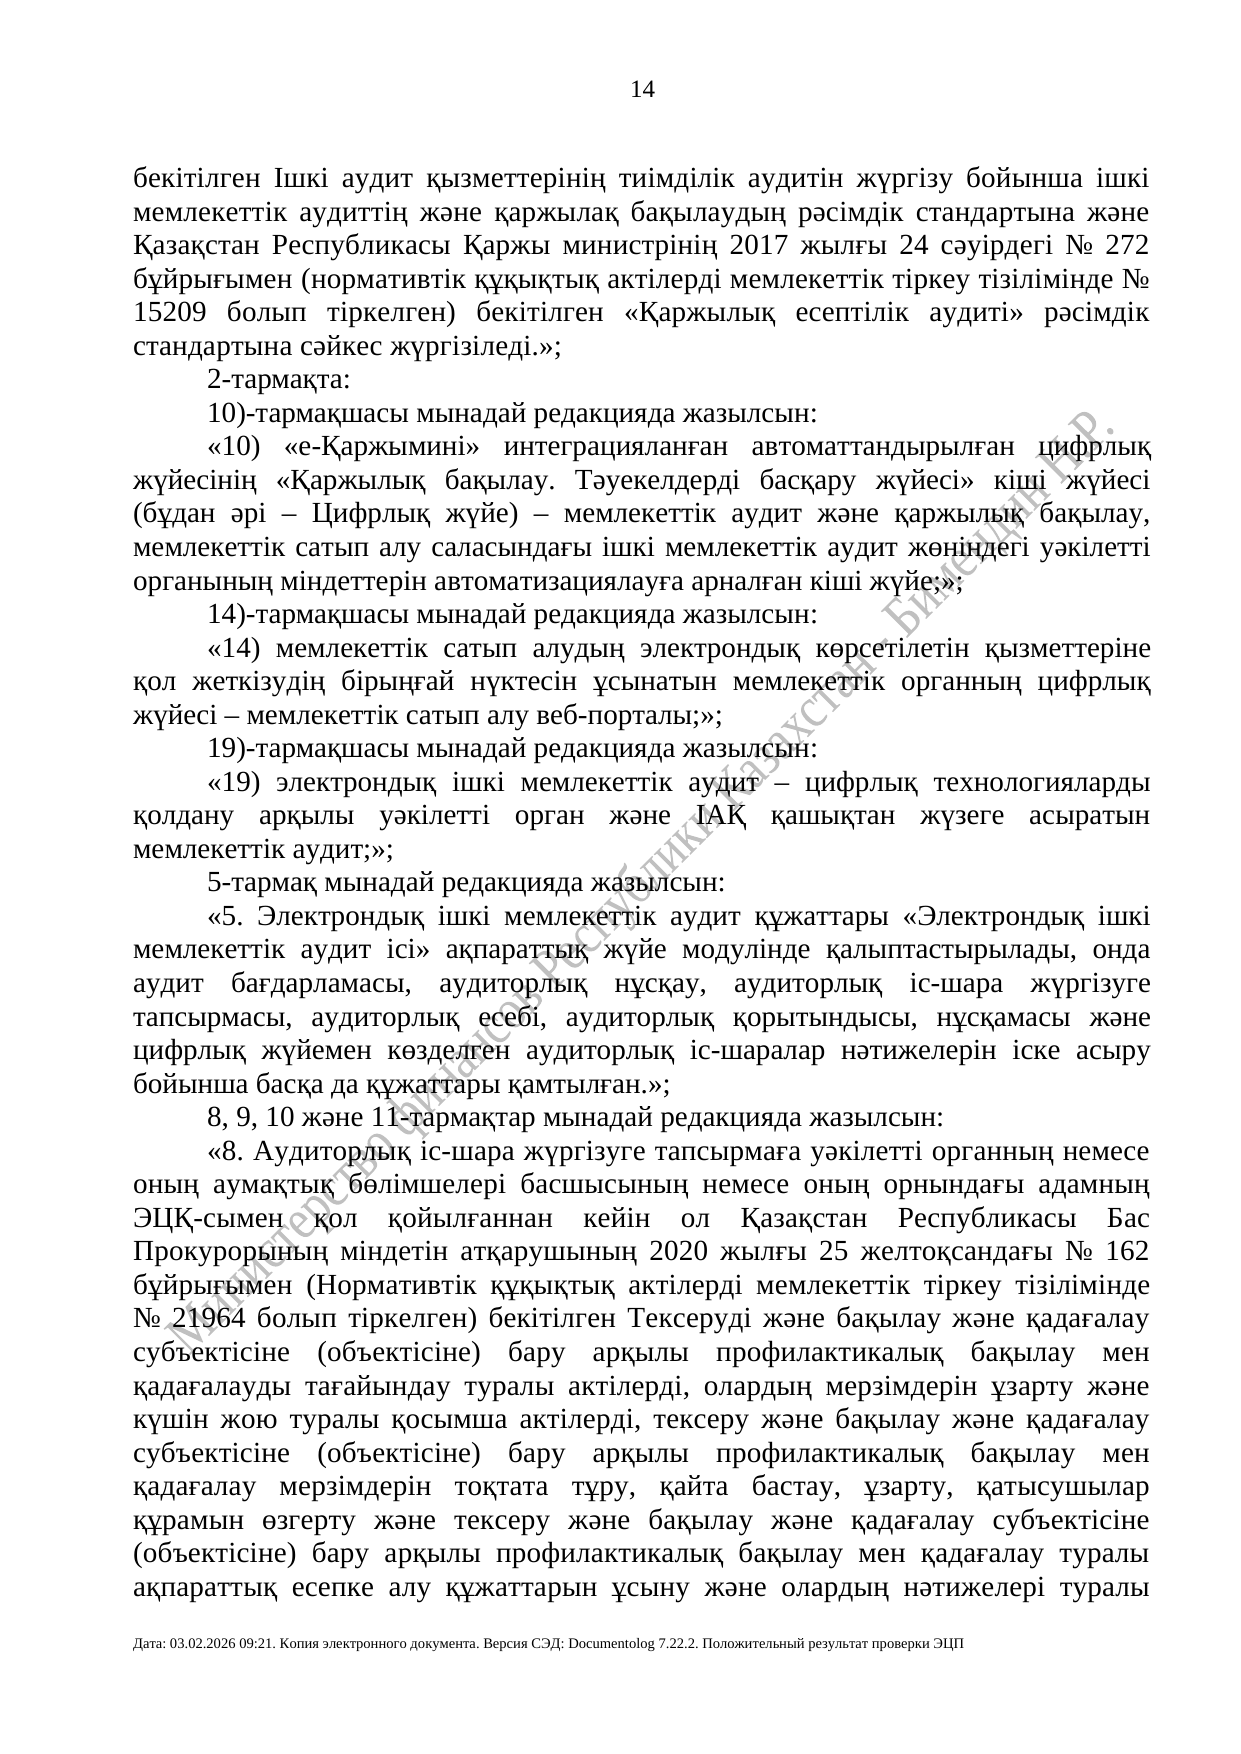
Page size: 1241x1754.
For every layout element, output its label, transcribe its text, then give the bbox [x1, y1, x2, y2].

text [133, 1133, 1152, 1602]
text «5. Электрондық ішкі мемлекеттік аудит құжаттары «Электрондық ішкі мемлекеттік аудит ісі» ақпараттық жүйе модулінде қалыптастырылады, онда аудит бағдарламасы, аудиторлық нұсқау, аудиторлық іс-шара жүргізуге тапсырмасы, аудиторлық есебі, аудиторлық қорытындысы, нұсқамасы және цифрлық жүйемен көзделген аудиторлық іс-шаралар нәтижелерін іске асыру бойынша басқа да құжаттары қамтылған.»; [133, 898, 1152, 1099]
text 5-тармақ мынадай редакцияда жазылсын: [133, 864, 1152, 898]
text 10)-тармақшасы мынадай редакцияда жазылсын: [133, 395, 1152, 428]
text 2-тармақта: [133, 361, 1152, 395]
text «10) «е-Қаржымині» интеграцияланған автоматтандырылған цифрлық жүйесінің «Қаржылық бақылау. Тәуекелдерді басқару жүйесі» кіші жүйесі (бұдан әрі – Цифрлық жүйе) – мемлекеттік аудит және қаржылық бақылау, мемлекеттік сатып алу саласындағы ішкі мемлекеттік аудит жөніндегі уәкілетті органының міндеттерін автоматизациялауға арналған кіші жүйе;»; [133, 428, 1152, 596]
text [133, 160, 1152, 361]
text 14)-тармақшасы мынадай редакцияда жазылсын: [133, 596, 1152, 630]
text 19)-тармақшасы мынадай редакцияда жазылсын: [133, 730, 1152, 764]
text «19) электрондық ішкі мемлекеттік аудит – цифрлық технологияларды қолдану арқылы уәкілетті орган және ІАҚ қашықтан жүзеге асыратын мемлекеттік аудит;»; [133, 764, 1152, 864]
text «14) мемлекеттiк сатып алудың электрондық көрсетілетін қызметтеріне қол жеткiзудiң бірыңғай нүктесiн ұсынатын мемлекеттiк органның цифрлық жүйесі – мемлекеттiк сатып алу веб-порталы;»; [133, 630, 1152, 730]
text 8, 9, 10 және 11-тармақтар мынадай редакцияда жазылсын: [133, 1099, 1152, 1133]
